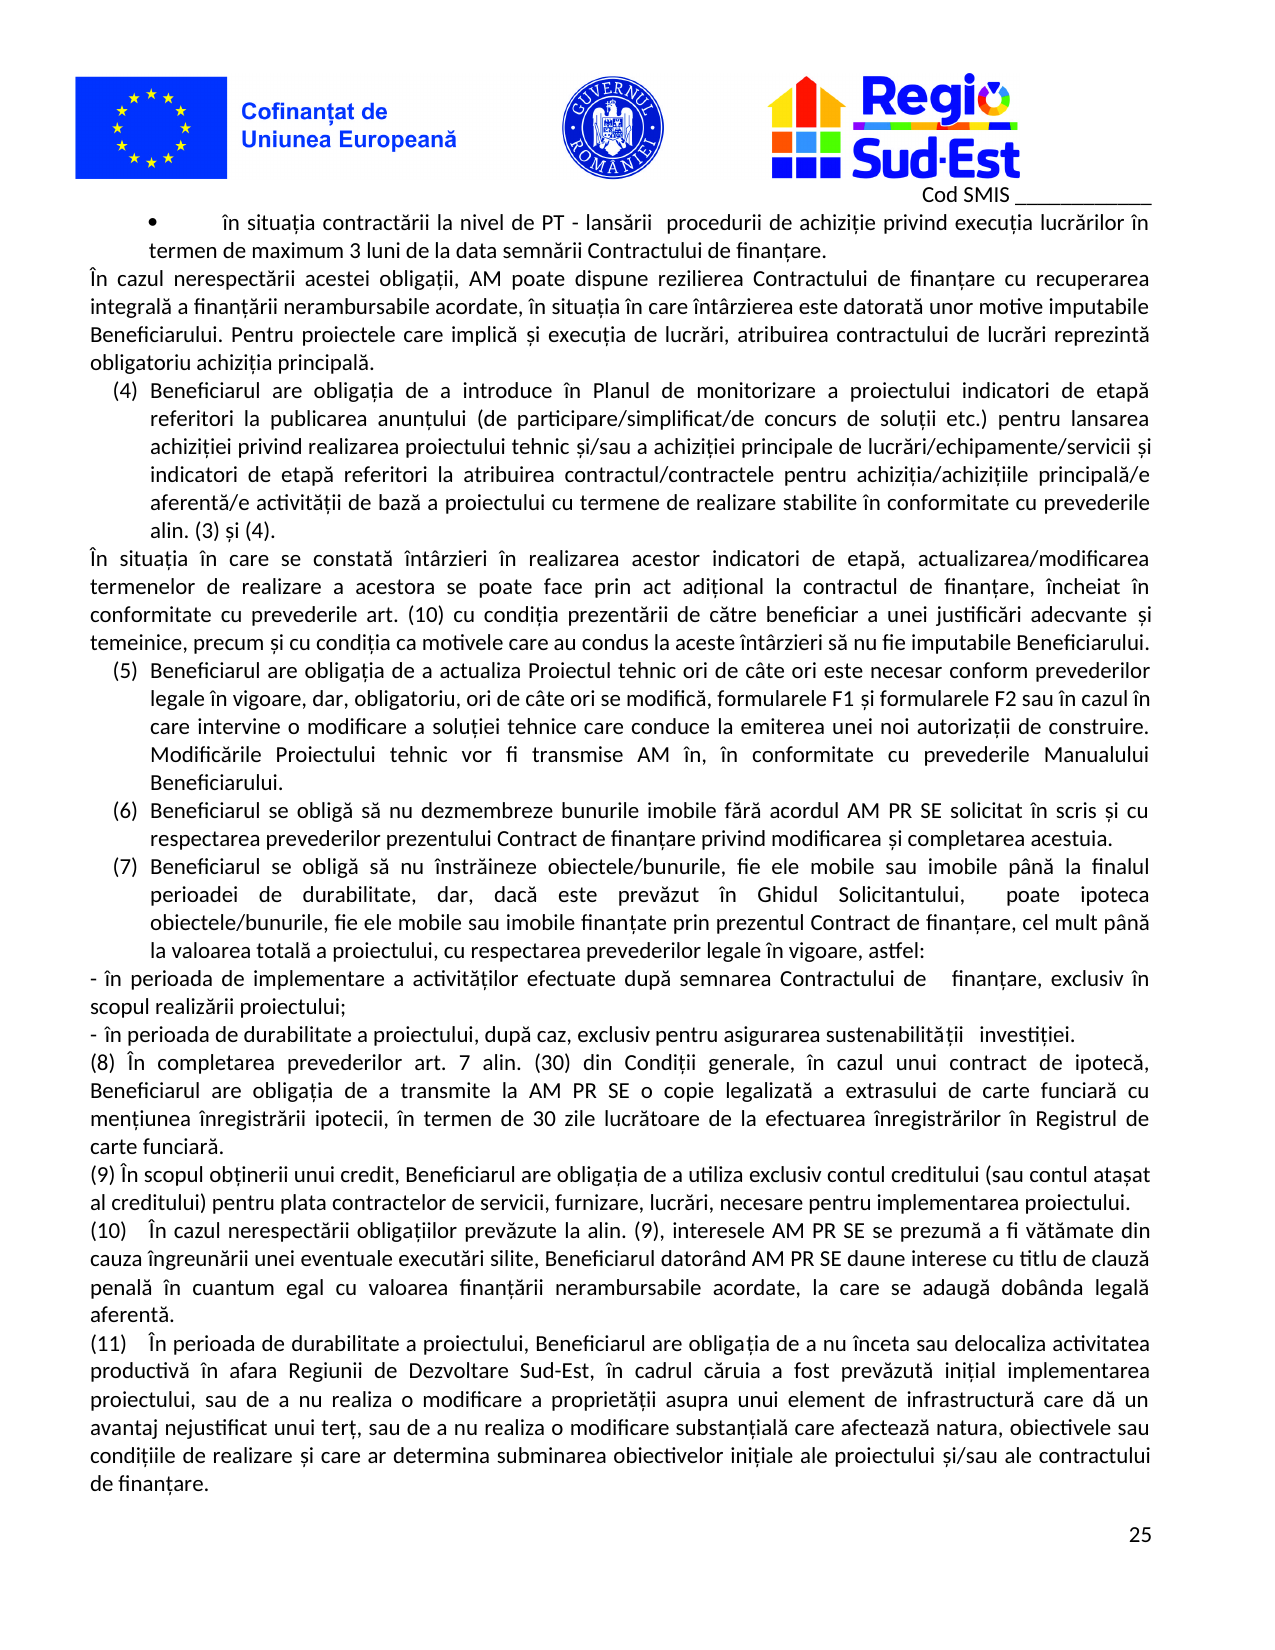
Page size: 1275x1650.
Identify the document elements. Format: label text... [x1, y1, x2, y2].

text (8) În completarea prevederilor art. 7 alin. (30) din Condiții generale, în cazul unui contract de ipotecă, Beneficiarul are obligaţia de a transmite la AM PR SE o copie legalizată a extrasului de carte funciară cu menţiunea înregistrării ipotecii, în termen de 30 zile lucrătoare de la efectuarea înregistrărilor în Registrul de carte funciară. [90, 1048, 1152, 1161]
list Beneficiarul are obligația de a actualiza Proiectul tehnic ori de câte ori este necesar conform prevederilor legale în vigoare, dar, obligatoriu, ori de câte ori se modifică, formularele F1 și formularele F2 sau în cazul în care intervine o modificare a soluției tehnice care conduce la emiterea unei noi autorizații de construire. Modificările Proiectului tehnic vor fi transmise AM în, în conformitate cu prevederile Manualului Beneficiarului. [112, 656, 1152, 796]
picture [75, 73, 1020, 180]
text (10) În cazul nerespectării obligaţiilor prevăzute la alin. (9), interesele AM PR SE se prezumă a fi vătămate din cauza îngreunării unei eventuale executări silite, Beneficiarul datorând AM PR SE daune interese cu titlu de clauză penală în cuantum egal cu valoarea finanțării nerambursabile acordate, la care se adaugă dobânda legală aferentă. [90, 1217, 1152, 1329]
list Beneficiarul se obligă să nu înstrăineze obiectele/bunurile, fie ele mobile sau imobile până la finalul perioadei de durabilitate, dar, dacă este prevăzut în Ghidul Solicitantului, poate ipoteca obiectele/bunurile, fie ele mobile sau imobile finanţate prin prezentul Contract de finanțare, cel mult până la valoarea totală a proiectului, cu respectarea prevederilor legale în vigoare, astfel: [112, 852, 1152, 964]
text - în perioada de implementare a activităților efectuate după semnarea Contractului de finanțare, exclusiv în scopul realizării proiectului; [90, 964, 1152, 1020]
list în situația contractării la nivel de PT - lansării procedurii de achiziție privind execuția lucrărilor în termen de maximum 3 luni de la data semnării Contractului de finanțare. [149, 208, 1152, 264]
list În cazul nerespectării acestei obligații, AM poate dispune rezilierea Contractului de finanțare cu recuperarea integrală a finanțării nerambursabile acordate, în situația în care întârzierea este datorată unor motive imputabile Beneficiarului. Pentru proiectele care implică și execuția de lucrări, atribuirea contractului de lucrări reprezintă obligatoriu achiziția principală. [90, 264, 1152, 376]
text (9) În scopul obţinerii unui credit, Beneficiarul are obligaţia de a utiliza exclusiv contul creditului (sau contul ataşat al creditului) pentru plata contractelor de servicii, furnizare, lucrări, necesare pentru implementarea proiectului. [90, 1161, 1152, 1217]
text (11) În perioada de durabilitate a proiectului, Beneficiarul are obligaţia de a nu înceta sau delocaliza activitatea productivă în afara Regiunii de Dezvoltare Sud-Est, în cadrul căruia a fost prevăzută inițial implementarea proiectului, sau de a nu realiza o modificare a proprietății asupra unui element de infrastructură care dă un avantaj nejustificat unui terţ, sau de a nu realiza o modificare substanțială care afectează natura, obiectivele sau condițiile de realizare și care ar determina subminarea obiectivelor inițiale ale proiectului și/sau ale contractului de finanțare. [90, 1329, 1152, 1497]
list Beneficiarul are obligația de a introduce în Planul de monitorizare a proiectului indicatori de etapă referitori la publicarea anunțului (de participare/simplificat/de concurs de soluții etc.) pentru lansarea achiziției privind realizarea proiectului tehnic și/sau a achiziției principale de lucrări/echipamente/servicii și indicatori de etapă referitori la atribuirea contractul/contractele pentru achiziția/achizițiile principală/e aferentă/e activității de bază a proiectului cu termene de realizare stabilite în conformitate cu prevederile alin. (3) și (4). [112, 376, 1152, 544]
text - în perioada de durabilitate a proiectului, după caz, exclusiv pentru asigurarea sustenabilităţii investiţiei. [90, 1020, 1152, 1048]
list În situația în care se constată întârzieri în realizarea acestor indicatori de etapă, actualizarea/modificarea termenelor de realizare a acestora se poate face prin act adițional la contractul de finanțare, încheiat în conformitate cu prevederile art. (10) cu condiția prezentării de către beneficiar a unei justificări adecvante și temeinice, precum și cu condiția ca motivele care au condus la aceste întârzieri să nu fie imputabile Beneficiarului. [90, 544, 1152, 656]
list Beneficiarul se obligă să nu dezmembreze bunurile imobile fără acordul AM PR SE solicitat în scris şi cu respectarea prevederilor prezentului Contract de finanțare privind modificarea și completarea acestuia. [112, 796, 1152, 852]
